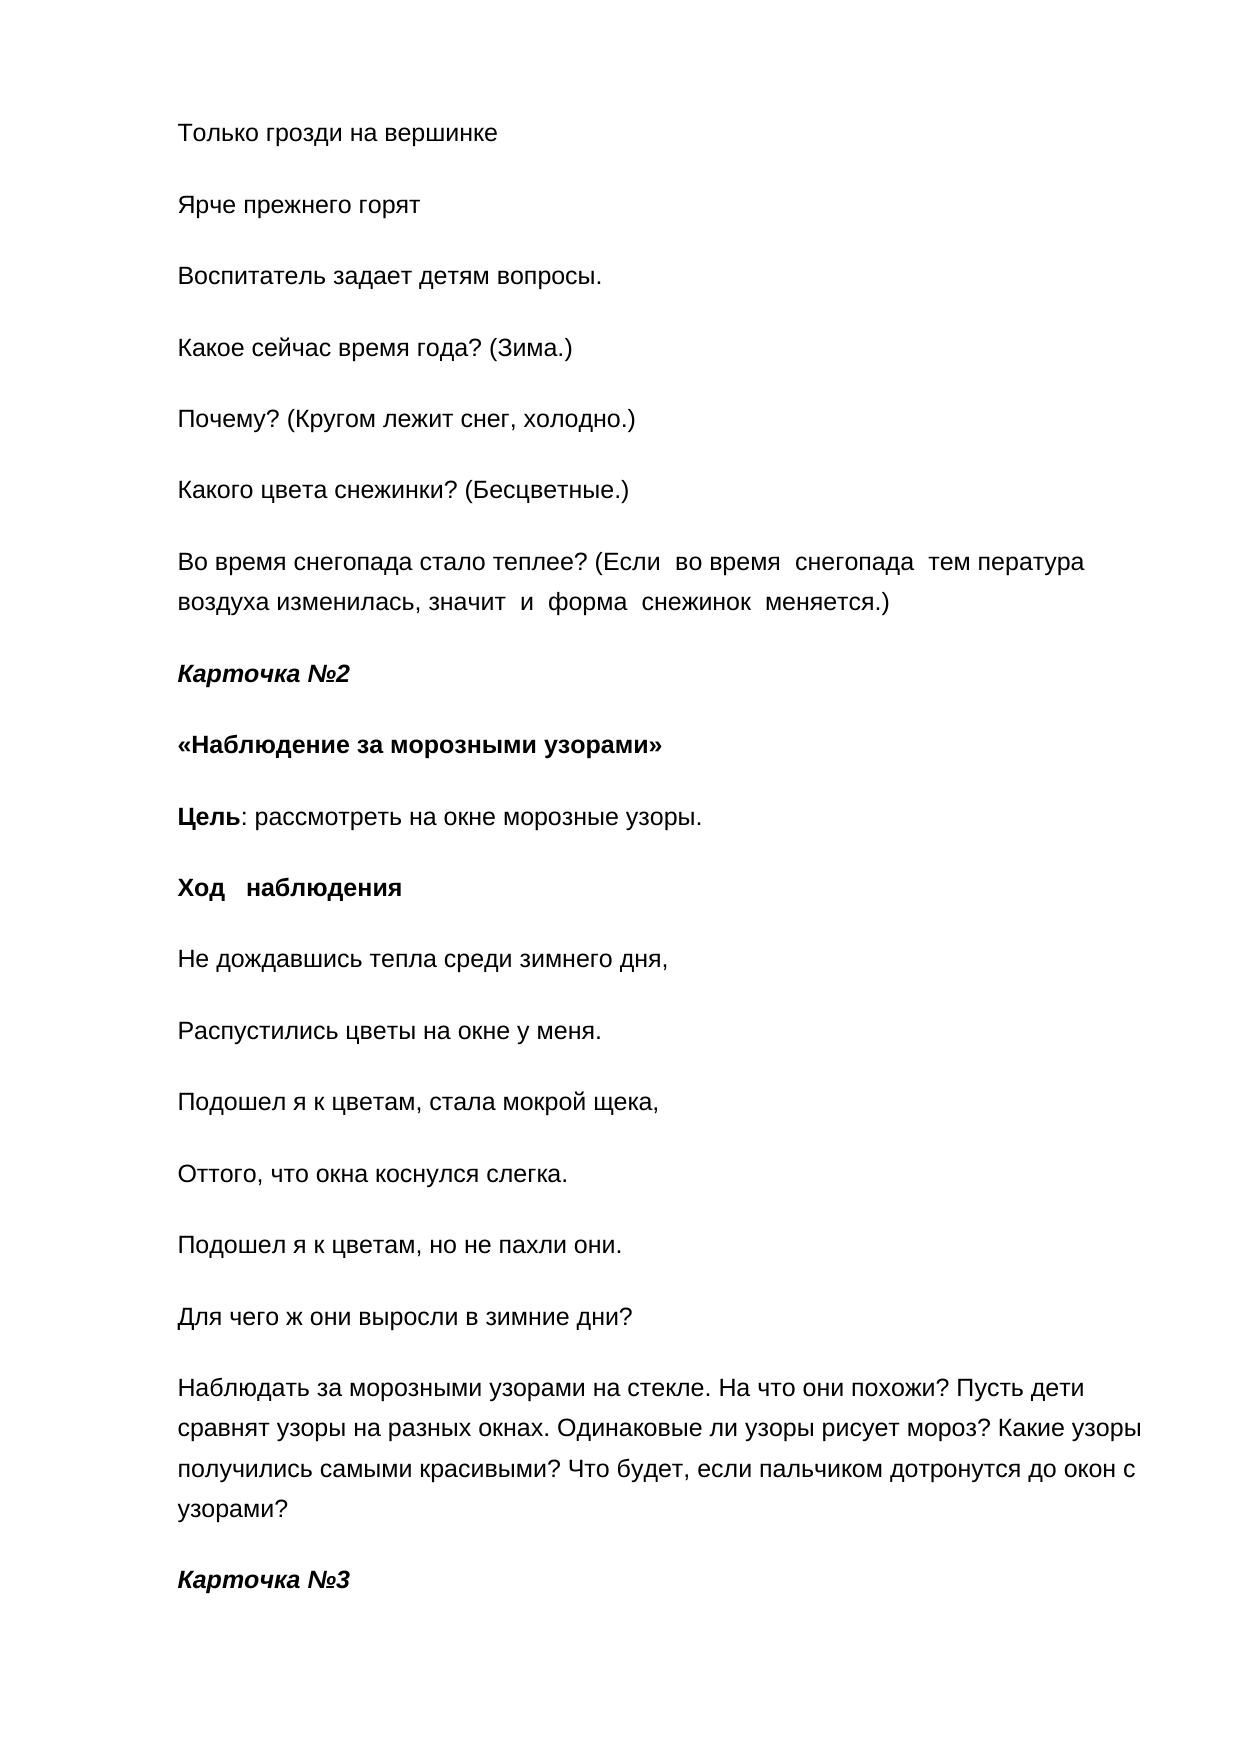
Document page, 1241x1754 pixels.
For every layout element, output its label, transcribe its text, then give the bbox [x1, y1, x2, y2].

text Карточка №3 [177, 1565, 1152, 1594]
text Во время снегопада стало теплее? (Если во время снегопада тем пература воздуха изменилась, значит и форма снежинок меняется.) [177, 547, 1152, 616]
text Только грозди на вершинке [177, 118, 1152, 147]
text Цель: рассмотреть на окне морозные узоры. [177, 801, 1152, 830]
text Ярче прежнего горят [177, 189, 1152, 218]
text Какое сейчас время года? (Зима.) [177, 332, 1152, 361]
text «Наблюдение за морозными узорами» [177, 730, 1152, 759]
text Наблюдать за морозными узорами на стекле. На что они похожи? Пусть дети сравнят узоры на разных окнах. Одинаковые ли узоры рисует мороз? Какие узоры получились самыми красивыми? Что будет, если пальчиком дотронутся до окон с узорами? [177, 1373, 1152, 1522]
text Оттого, что окна коснулся слегка. [177, 1159, 1152, 1187]
text Подошел я к цветам, но не пахли они. [177, 1230, 1152, 1259]
text Для чего ж они выросли в зимние дни? [177, 1302, 1152, 1330]
text Ход наблюдения [177, 873, 1152, 902]
text Почему? (Кругом лежит снег, холодно.) [177, 404, 1152, 433]
text Подошел я к цветам, стала мокрой щека, [177, 1087, 1152, 1116]
text Карточка №2 [177, 658, 1152, 687]
text Какого цвета снежинки? (Бесцветные.) [177, 475, 1152, 504]
text Не дождавшись тепла среди зимнего дня, [177, 944, 1152, 973]
text Распустились цветы на окне у меня. [177, 1016, 1152, 1044]
text Воспитатель задает детям вопросы. [177, 261, 1152, 290]
